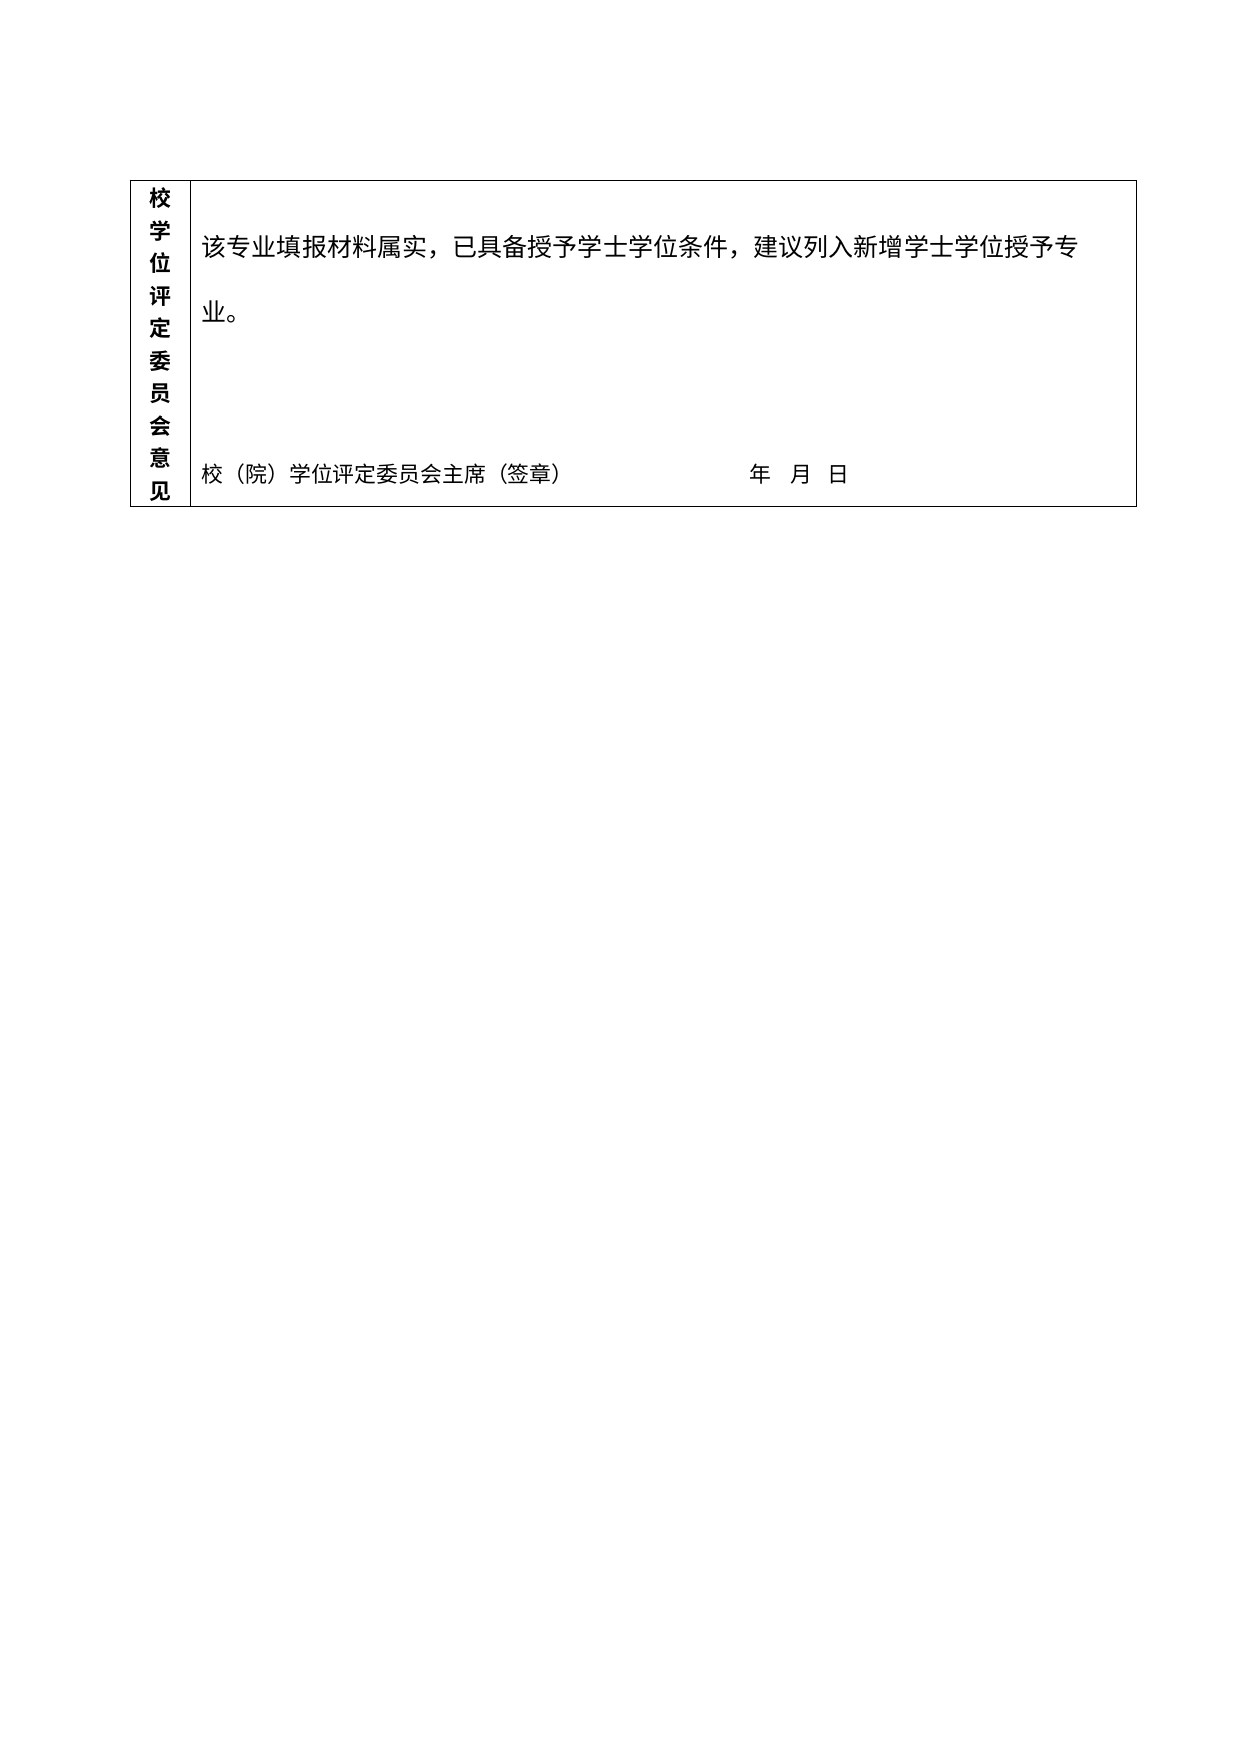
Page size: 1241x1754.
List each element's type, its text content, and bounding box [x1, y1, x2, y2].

table_cell 该专业填报材料属实，已具备授予学士学位条件，建议列入新增学士学位授予专业。 校（院）学位评定委员会主席（签章） 年 月 日 [191, 181, 1136, 506]
table_cell 校 学位评定委员会意见 [131, 181, 190, 506]
